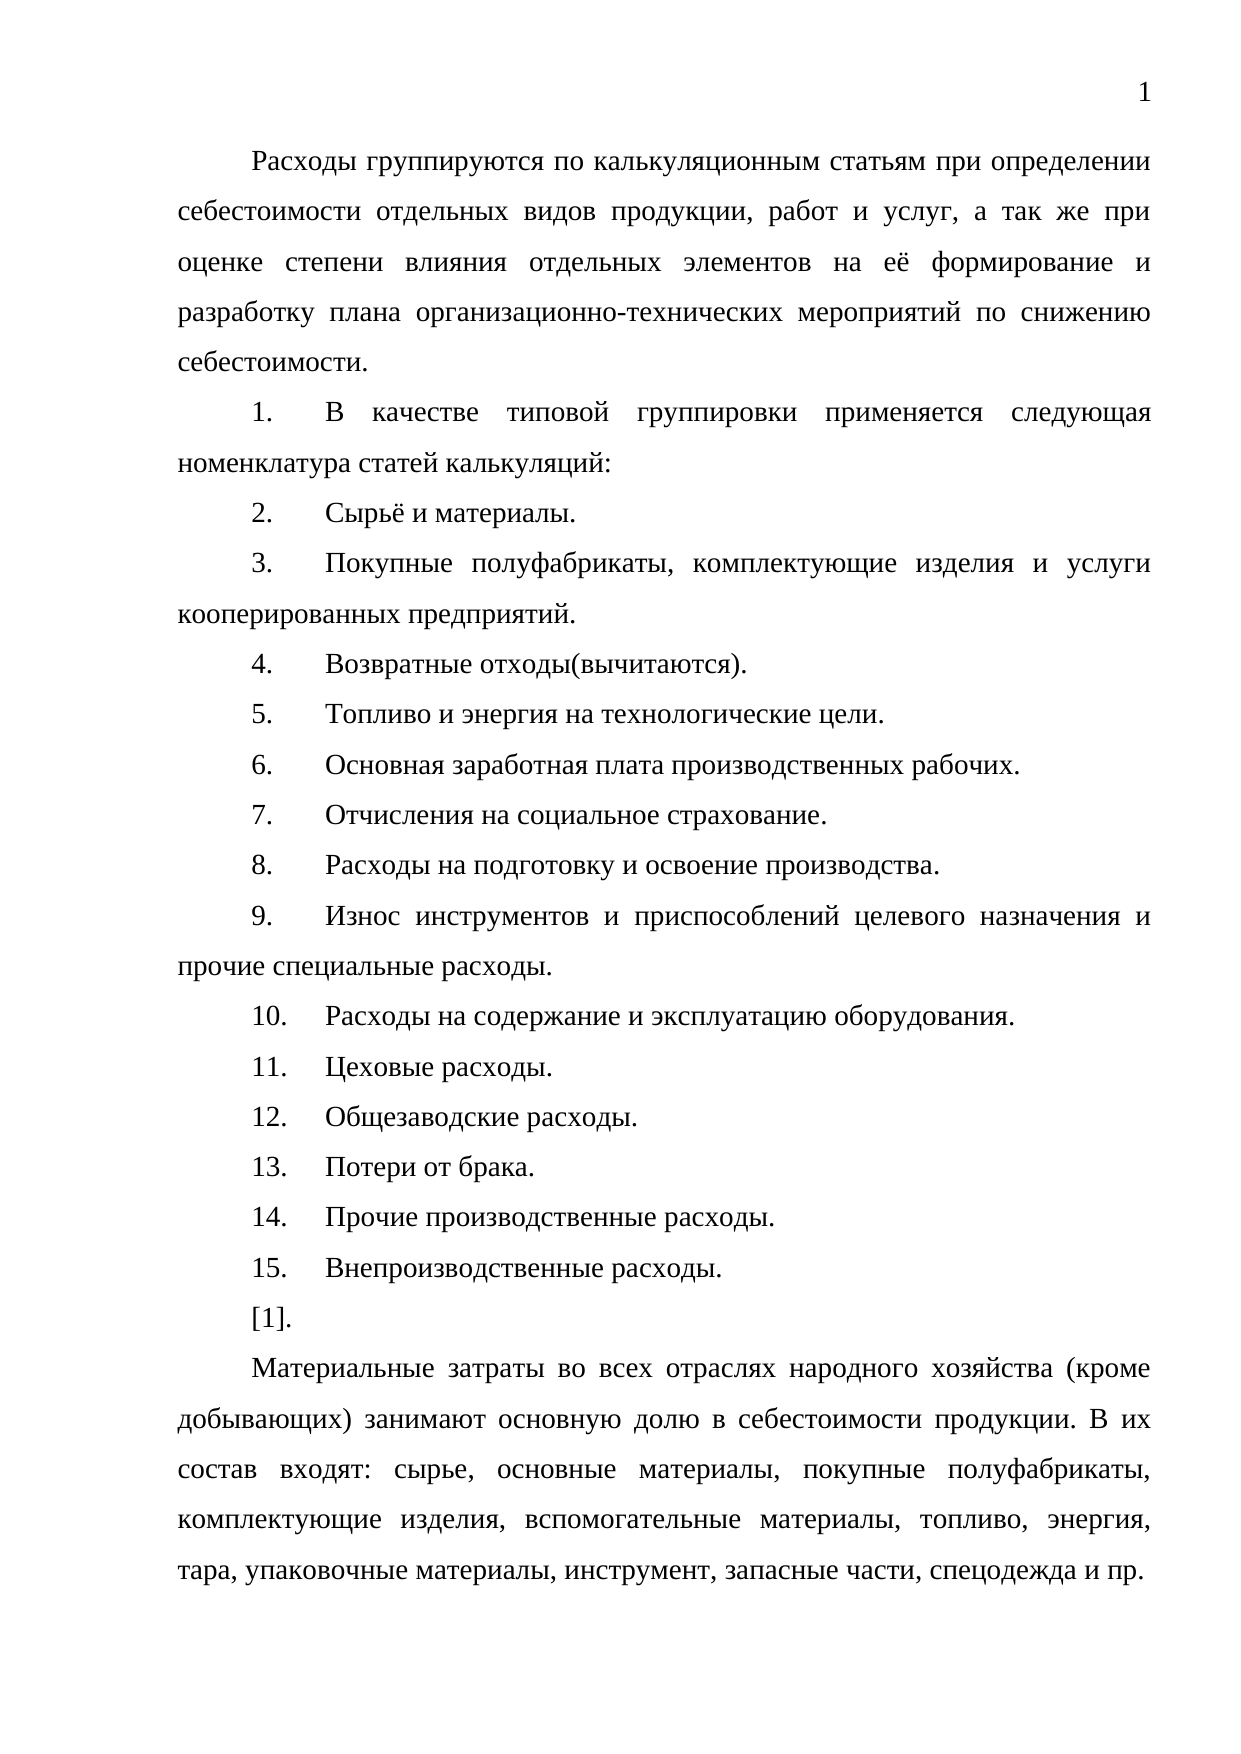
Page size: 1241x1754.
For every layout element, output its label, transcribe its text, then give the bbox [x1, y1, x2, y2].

list Расходы на подготовку и освоение производства. [177, 847, 1152, 881]
text Расходы группируются по калькуляционным статьям при определении себестоимости отдельных видов продукции, работ и услуг, а так же при оценке степени влияния отдельных элементов на её формирование и разработку плана организационно-технических мероприятий по снижению себестоимости. [177, 143, 1152, 378]
text [1]. [177, 1300, 1152, 1334]
list Расходы на содержание и эксплуатацию оборудования. [177, 998, 1152, 1032]
list Износ инструментов и приспособлений целевого назначения и прочие специальные расходы. [177, 898, 1152, 982]
list Прочие производственные расходы. [177, 1199, 1152, 1233]
list Возвратные отходы(вычитаются). [177, 646, 1152, 680]
list Отчисления на социальное страхование. [177, 797, 1152, 831]
list Покупные полуфабрикаты, комплектующие изделия и услуги кооперированных предприятий. [177, 546, 1152, 629]
list Основная заработная плата производственных рабочих. [177, 747, 1152, 780]
list В качестве типовой группировки применяется следующая номенклатура статей калькуляций: [177, 394, 1152, 478]
list Общезаводские расходы. [177, 1099, 1152, 1132]
list Топливо и энергия на технологические цели. [177, 696, 1152, 730]
list Цеховые расходы. [177, 1049, 1152, 1082]
list Внепроизводственные расходы. [177, 1250, 1152, 1283]
list Сырьё и материалы. [177, 495, 1152, 529]
text Материальные затраты во всех отраслях народного хозяйства (кроме добывающих) занимают основную долю в себестоимости продукции. В их состав входят: сырье, основные материалы, покупные полуфабрикаты, комплектующие изделия, вспомогательные материалы, топливо, энергия, тара, упаковочные материалы, инструмент, запасные части, спецодежда и пр. [177, 1351, 1152, 1585]
list Потери от брака. [177, 1149, 1152, 1183]
